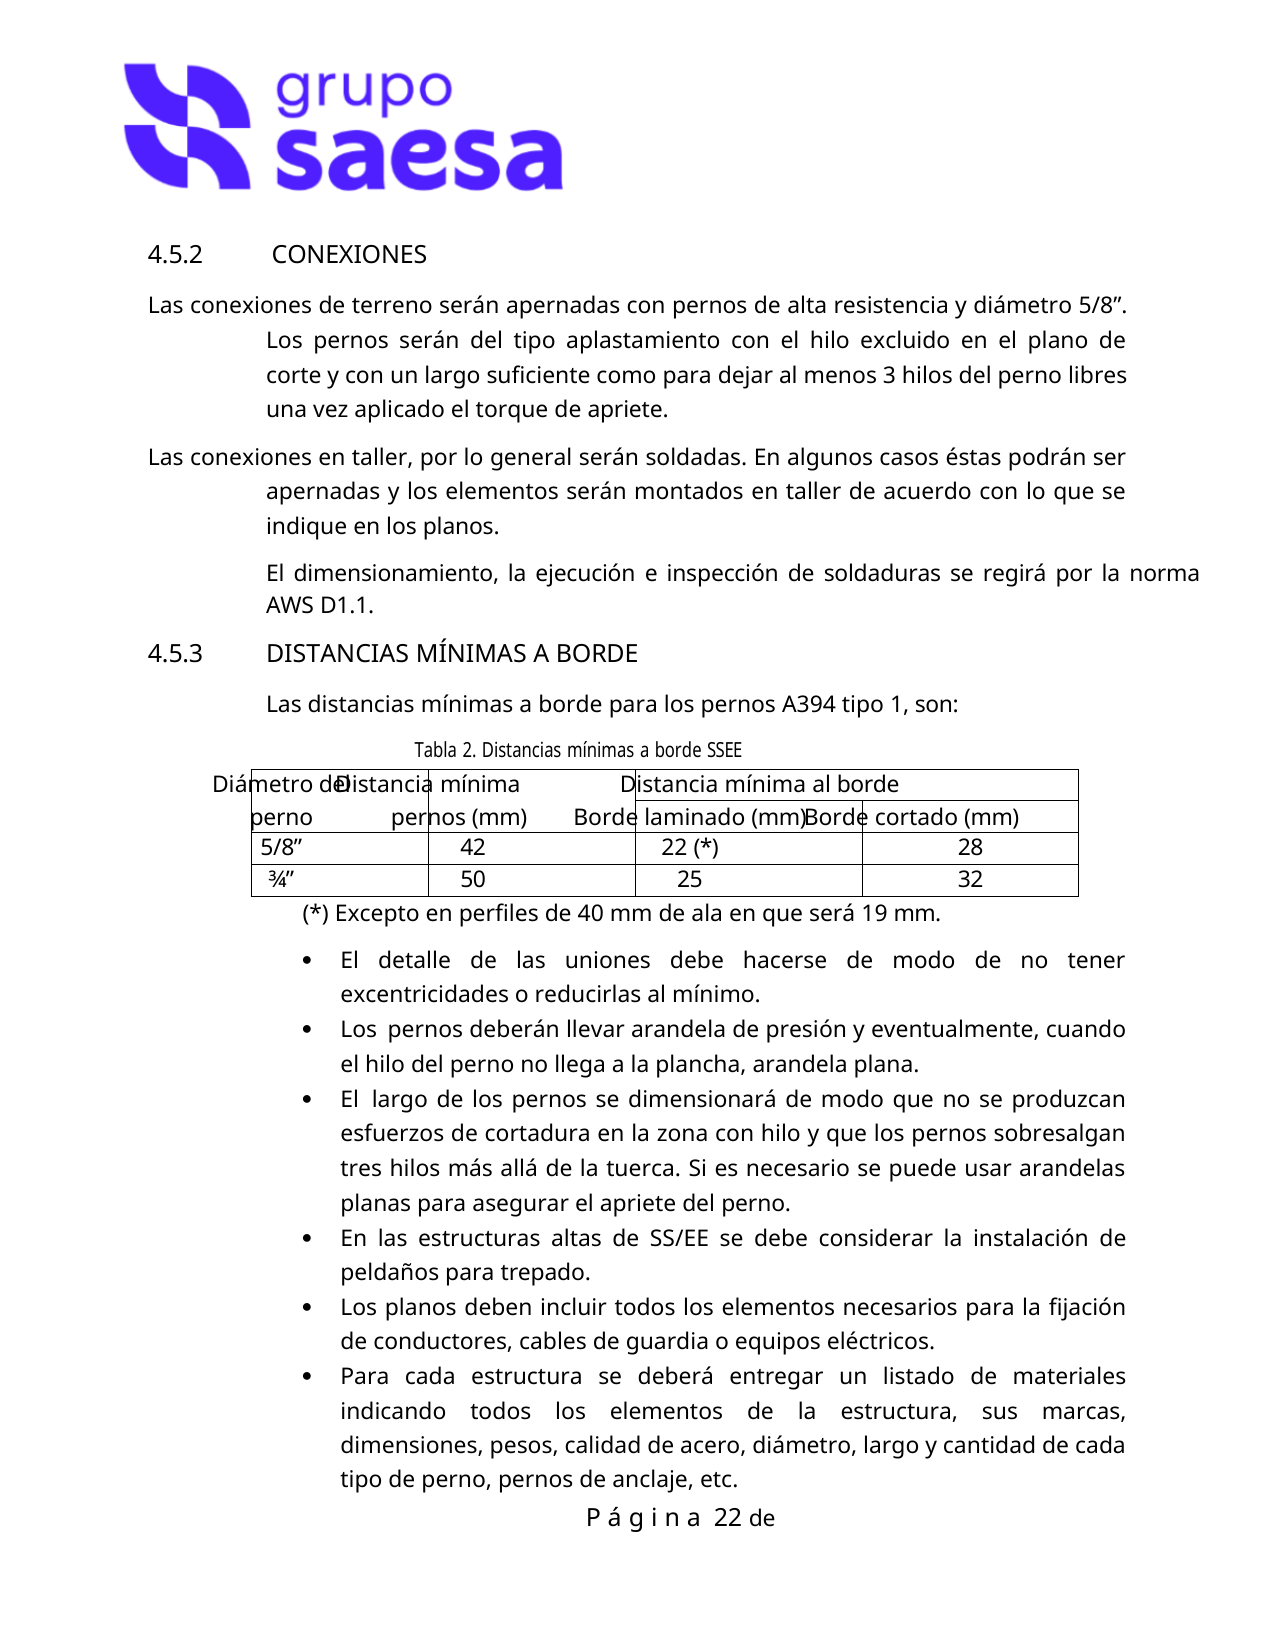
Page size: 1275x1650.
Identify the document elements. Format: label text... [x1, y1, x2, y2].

list Los planos deben incluir todos los elementos necesarios para la fijación de conductores, cables de guardia o equipos eléctricos. [303, 1291, 1127, 1356]
table_header Distancia mínima entre pernos (mm) [429, 770, 635, 832]
list El detalle de las uniones debe hacerse de modo de no tener excentricidades o reducirlas al mínimo. [303, 944, 1127, 1010]
table_cell 25 [636, 865, 862, 896]
table_cell 28 [863, 833, 1078, 864]
table_header Diámetro del perno [252, 770, 428, 832]
text Las distancias mínimas a borde para los pernos A394 tipo 1, son: [266, 688, 1200, 719]
list En las estructuras altas de SS/EE se debe considerar la instalación de peldaños para trepado. [303, 1221, 1127, 1287]
picture [112, 54, 569, 195]
subtitle CONEXIONES [148, 236, 1200, 271]
table_cell ¾” [252, 865, 428, 896]
text Tabla 2. Distancias mínimas a borde SSEE [45, 735, 1112, 764]
table_cell 5/8” [252, 833, 428, 864]
list Para cada estructura se deberá entregar un listado de materiales indicando todos los elementos de la estructura, sus marcas, dimensiones, pesos, calidad de acero, diámetro, largo y cantidad de cada tipo de perno, pernos de anclaje, etc. [303, 1360, 1127, 1495]
table_cell Borde cortado (mm) [863, 801, 1078, 832]
table_cell Borde laminado (mm) [636, 801, 862, 832]
list Los pernos deberán llevar arandela de presión y eventualmente, cuando el hilo del perno no llega a la plancha, arandela plana. [303, 1013, 1127, 1079]
text El dimensionamiento, la ejecución e inspección de soldaduras se regirá por la norma AWS D1.1. [266, 557, 1200, 620]
subtitle DISTANCIAS MÍNIMAS A BORDE [148, 636, 1200, 670]
list El largo de los pernos se dimensionará de modo que no se produzcan esfuerzos de cortadura en la zona con hilo y que los pernos sobresalgan tres hilos más allá de la tuerca. Si es necesario se puede usar arandelas planas para asegurar el apriete del perno. [303, 1083, 1127, 1218]
text Las conexiones de terreno serán apernadas con pernos de alta resistencia y diámetro 5/8”. Los pernos serán del tipo aplastamiento con el hilo excluido en el plano de corte y con un largo suficiente como para dejar al menos 3 hilos del perno libres una vez aplicado el torque de apriete. [148, 289, 1128, 424]
text (*) Excepto en perfiles de 40 mm de ala en que será 19 mm. [302, 897, 1200, 928]
table_cell 42 [429, 833, 635, 864]
table_cell 50 [429, 865, 635, 896]
table_header Distancia mínima al borde [636, 770, 1078, 800]
table_cell 22 (*) [636, 833, 862, 864]
text Las conexiones en taller, por lo general serán soldadas. En algunos casos éstas podrán ser apernadas y los elementos serán montados en taller de acuerdo con lo que se indique en los planos. [148, 440, 1127, 541]
table_cell 32 [863, 865, 1078, 896]
